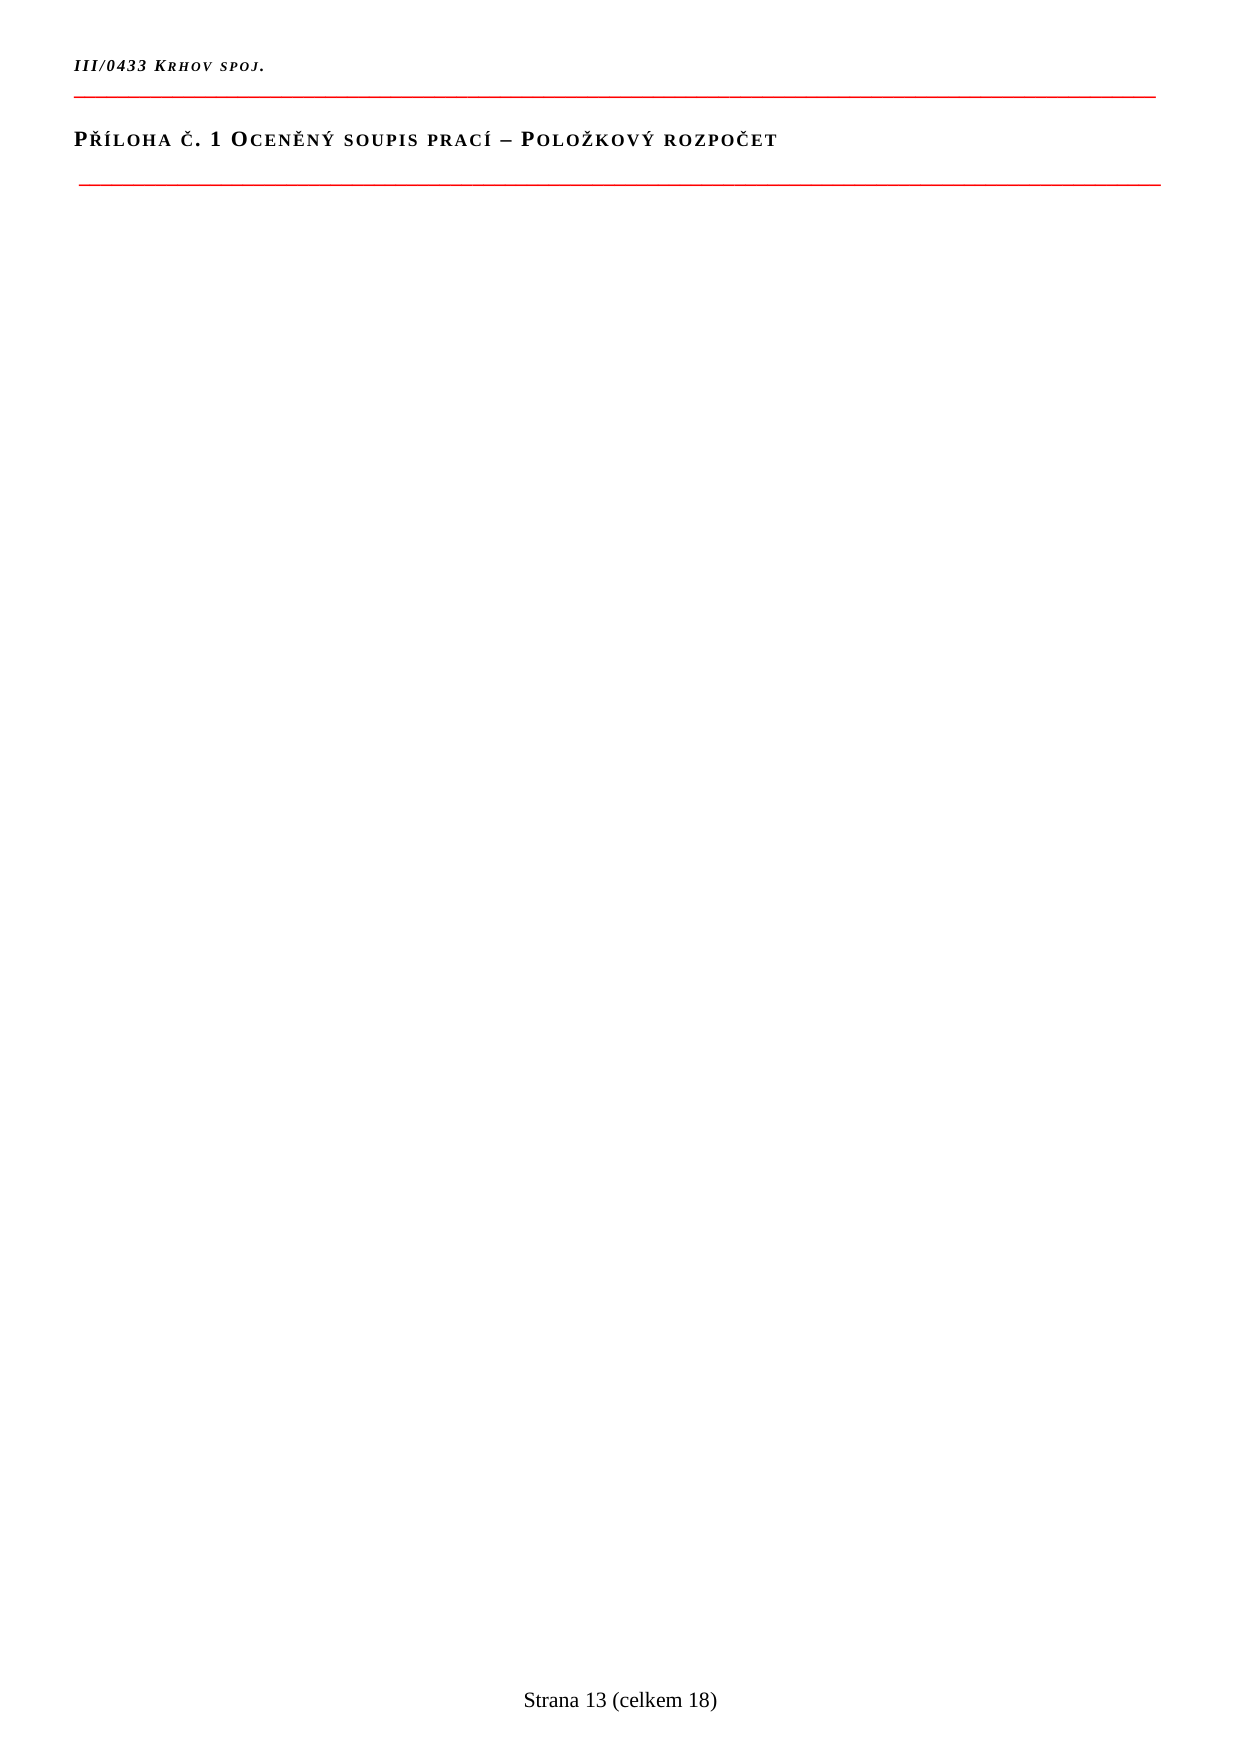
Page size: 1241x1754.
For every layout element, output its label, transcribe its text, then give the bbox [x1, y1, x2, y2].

text ___________________________________________________________________________________________________ [74, 163, 1167, 189]
text Příloha č. 1 Oceněný soupis prací – Položkový rozpočet [74, 126, 1167, 151]
